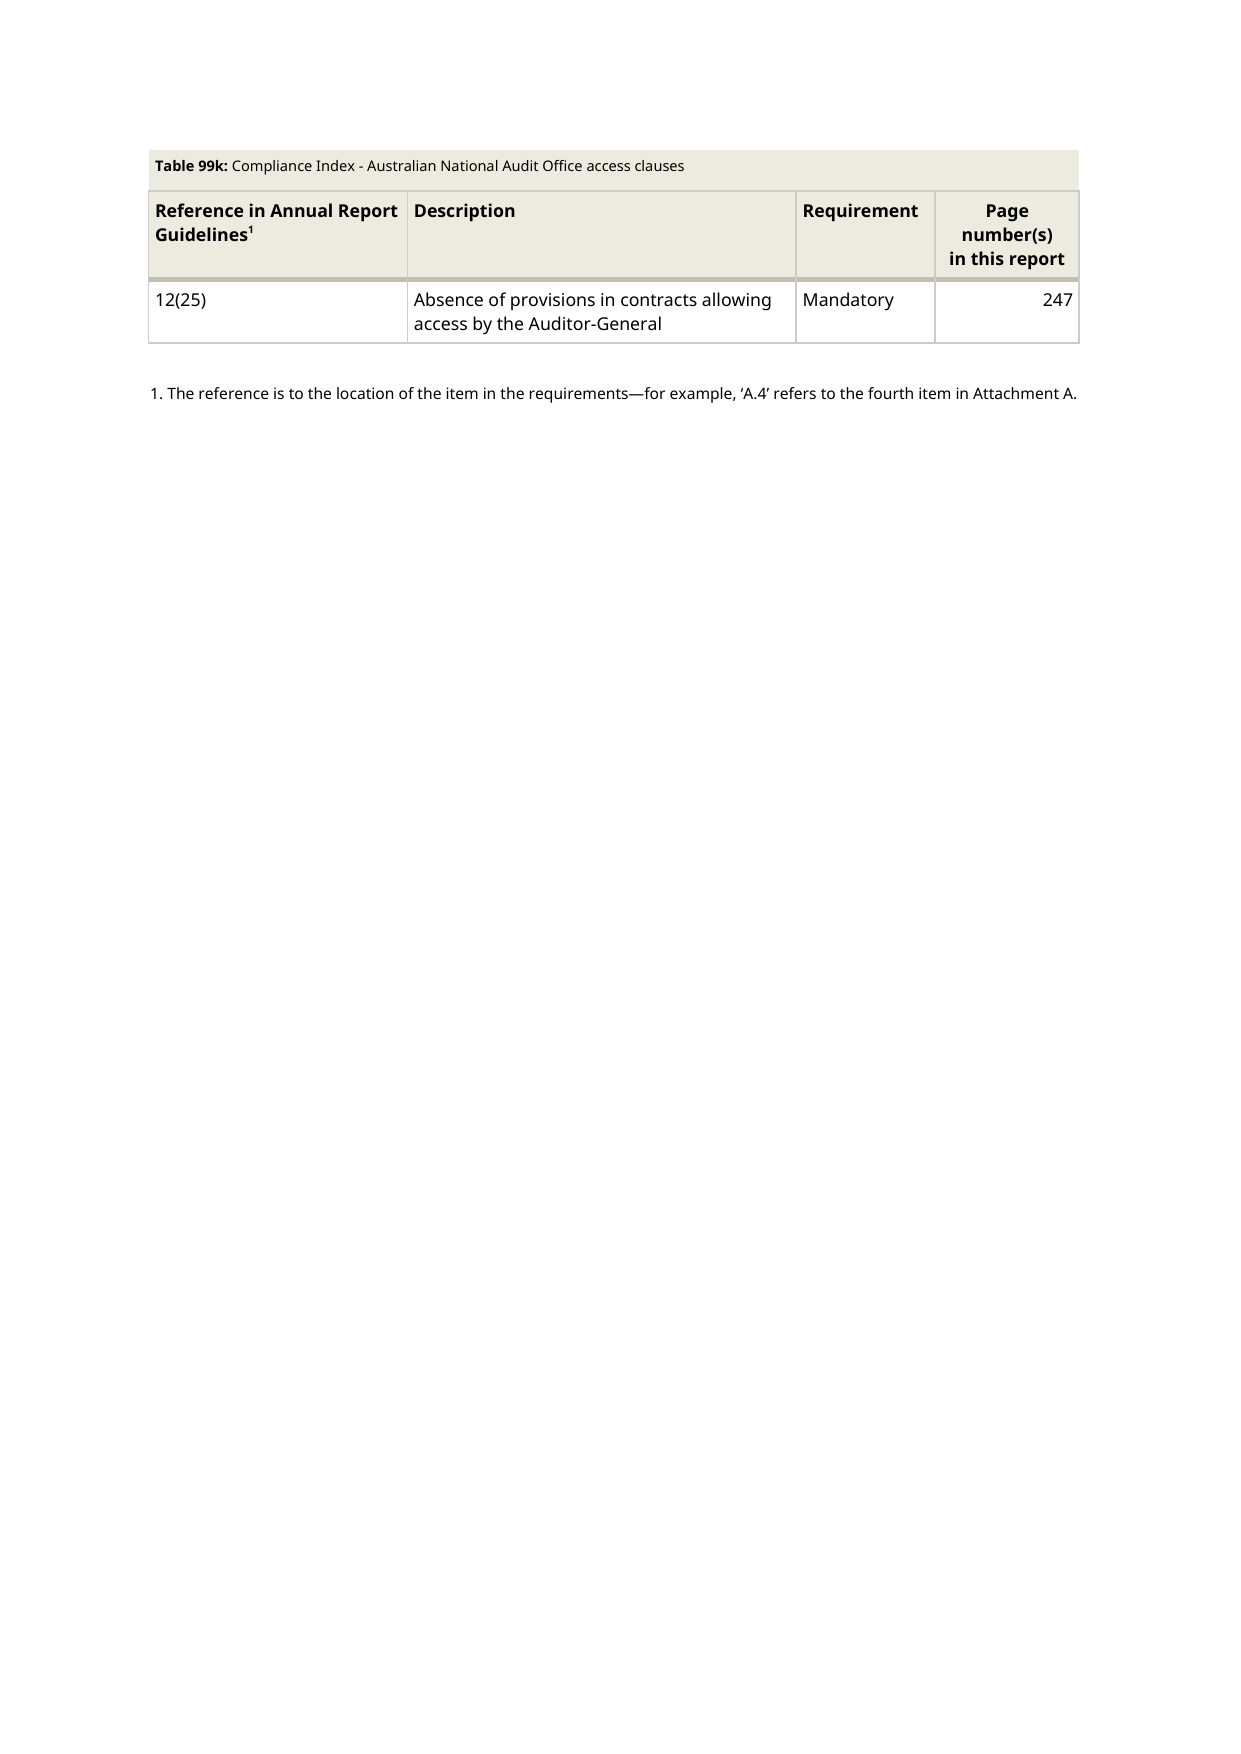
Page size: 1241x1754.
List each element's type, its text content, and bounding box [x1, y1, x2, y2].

table_cell Page number(s) in this report [936, 192, 1078, 277]
table_cell Mandatory [797, 282, 934, 342]
table_cell Reference in Annual Report Guidelines1 [149, 192, 407, 277]
table_cell Description [408, 192, 795, 277]
table_cell Requirement [797, 192, 934, 277]
text 1. The reference is to the location of the item in the requirements—for example, ‘A.4’ refers to the fourth item in Attachment A. [150, 383, 1090, 404]
table_cell 12(25) [149, 282, 407, 342]
table_header Table 99k: Compliance Index - Australian National Audit Office access clauses [149, 150, 1079, 190]
table_cell 247 [936, 282, 1078, 342]
table_cell Absence of provisions in contracts allowing access by the Auditor-General [408, 282, 795, 342]
